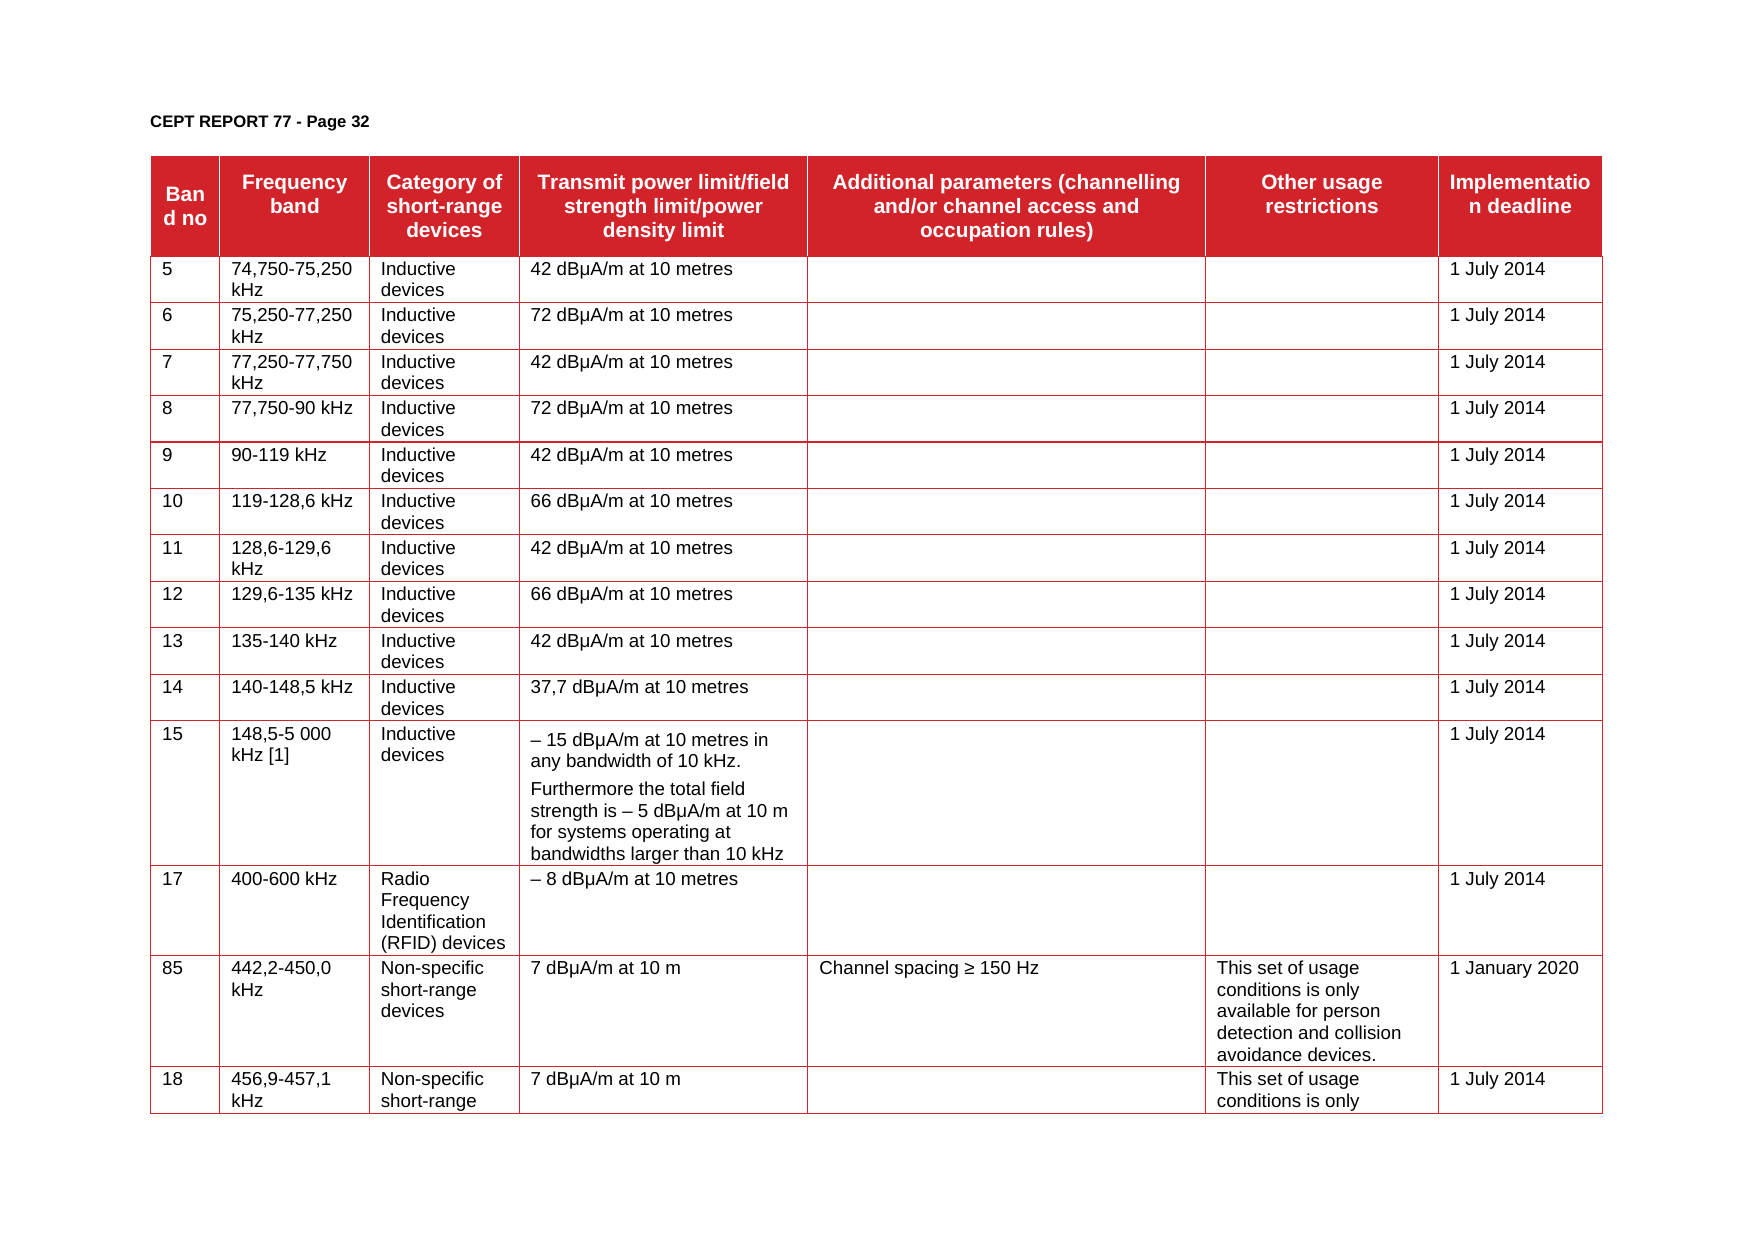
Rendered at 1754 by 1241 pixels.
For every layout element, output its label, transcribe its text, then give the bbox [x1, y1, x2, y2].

table_cell Non-specific short-range devices [370, 956, 519, 1066]
table_cell 11 [151, 535, 219, 581]
table_cell 128,6-129,6 kHz [220, 535, 369, 581]
table_cell 1 July 2014 [1439, 675, 1602, 720]
table_cell [808, 675, 1205, 720]
table_cell 8 [151, 396, 219, 441]
table_cell This set of usage conditions is only available for person detection and collision avoidance devices. [1206, 956, 1438, 1066]
table_cell [1206, 582, 1438, 627]
table_header Additional parameters (channelling and/or channel access and occupation rules) [808, 156, 1205, 256]
table_cell Inductive devices [370, 675, 519, 720]
table_cell 1 July 2014 [1439, 489, 1602, 534]
table_cell 42 dBμA/m at 10 metres [520, 443, 807, 488]
table_cell [808, 350, 1205, 395]
table_header Category of short-range devices [370, 156, 519, 256]
table_cell This set of usage conditions is only available for emergency detections of buried victims and valuable items devices. [1206, 1067, 1438, 1112]
table_cell 140-148,5 kHz [220, 675, 369, 720]
table_cell [1206, 303, 1438, 348]
table_cell Inductive devices [370, 257, 519, 302]
table_cell [808, 628, 1205, 674]
table_cell 85 [151, 956, 219, 1066]
table_cell [808, 866, 1205, 955]
table_cell Inductive devices [370, 396, 519, 441]
table_cell 1 July 2014 [1439, 582, 1602, 627]
table_cell 72 dBμA/m at 10 metres [520, 303, 807, 348]
table_cell [1206, 675, 1438, 720]
table_cell 14 [151, 675, 219, 720]
table_cell 37,7 dΒμΑ/m at 10 metres [520, 675, 807, 720]
table_cell [1206, 443, 1438, 488]
table_cell 1 January 2020 [1439, 956, 1602, 1066]
table_cell 10 [151, 489, 219, 534]
table_cell 66 dBμA/m at 10 metres [520, 489, 807, 534]
table_cell 13 [151, 628, 219, 674]
table_cell [808, 721, 1205, 865]
table_cell 74,750-75,250 kHz [220, 257, 369, 302]
table_cell Non-specific short-range devices [370, 1067, 519, 1112]
table_cell 18 [151, 1067, 219, 1112]
table_cell 90-119 kHz [220, 443, 369, 488]
table_cell 1 July 2014 [1439, 443, 1602, 488]
table_cell 1 July 2014 [1439, 721, 1602, 865]
table_cell 42 dBμA/m at 10 metres [520, 628, 807, 674]
table_cell Channel spacing ≥ 150 Hz [808, 956, 1205, 1066]
table_cell [808, 443, 1205, 488]
table_cell Inductive devices [370, 628, 519, 674]
table_cell Inductive devices [370, 489, 519, 534]
table_cell 1 July 2014 [1439, 535, 1602, 581]
table_cell 77,250-77,750 kHz [220, 350, 369, 395]
table_cell [1206, 257, 1438, 302]
table_cell 66 dBμA/m at 10 metres [520, 582, 807, 627]
table_cell 75,250-77,250 kHz [220, 303, 369, 348]
table_header Other usage restrictions [1206, 156, 1438, 256]
table_header Band no [151, 156, 219, 256]
table_cell 72 dBμA/m at 10 metres [520, 396, 807, 441]
table_cell 42 dBμA/m at 10 metres [520, 350, 807, 395]
table_cell [1206, 350, 1438, 395]
table_cell 129,6-135 kHz [220, 582, 369, 627]
table_cell 119-128,6 kHz [220, 489, 369, 534]
table_cell 148,5-5 000 kHz [1] [220, 721, 369, 865]
table_cell 5 [151, 257, 219, 302]
table_cell Inductive devices [370, 535, 519, 581]
table_cell [808, 1067, 1205, 1112]
table_header Implementation deadline [1439, 156, 1602, 256]
table_cell [808, 582, 1205, 627]
table_cell [1206, 721, 1438, 865]
table_cell [808, 535, 1205, 581]
table_cell 7 dBμA/m at 10 m [520, 956, 807, 1066]
table_cell 1 July 2014 [1439, 1067, 1602, 1112]
table_cell [1206, 396, 1438, 441]
table_cell [1206, 628, 1438, 674]
table_header Frequency band [220, 156, 369, 256]
table_cell 77,750-90 kHz [220, 396, 369, 441]
table_cell 442,2-450,0 kHz [220, 956, 369, 1066]
table_cell [808, 303, 1205, 348]
table_cell 7 dBμA/m at 10 m [520, 1067, 807, 1112]
table_cell 42 dBμA/m at 10 metres [520, 535, 807, 581]
table_cell – 15 dΒμΑ/m at 10 metres in any bandwidth of 10 kHz. Furthermore the total field strength is – 5 dΒμΑ/m at 10 m for systems operating at bandwidths larger than 10 kHz [520, 721, 807, 865]
table_cell 42 dBμA/m at 10 metres [520, 257, 807, 302]
table_cell 7 [151, 350, 219, 395]
table_cell 1 July 2014 [1439, 396, 1602, 441]
table_cell Inductive devices [370, 443, 519, 488]
table_header Transmit power limit/field strength limit/power density limit [520, 156, 807, 256]
table_cell 135-140 kHz [220, 628, 369, 674]
table_cell 6 [151, 303, 219, 348]
table_cell Inductive devices [370, 303, 519, 348]
table_cell Inductive devices [370, 582, 519, 627]
table_cell – 8 dΒμΑ/m at 10 metres [520, 866, 807, 955]
table_cell 1 July 2014 [1439, 866, 1602, 955]
table_cell 456,9-457,1 kHz [220, 1067, 369, 1112]
table_cell Inductive devices [370, 350, 519, 395]
table_cell [1206, 489, 1438, 534]
table_cell Inductive devices [370, 721, 519, 865]
table_cell 17 [151, 866, 219, 955]
table_cell [1206, 866, 1438, 955]
table_cell [808, 489, 1205, 534]
table_cell Radio Frequency Identification (RFID) devices [370, 866, 519, 955]
table_cell 9 [151, 443, 219, 488]
table_cell 400-600 kHz [220, 866, 369, 955]
table_cell [1206, 535, 1438, 581]
table_cell 12 [151, 582, 219, 627]
table_cell 1 July 2014 [1439, 350, 1602, 395]
table_cell 15 [151, 721, 219, 865]
table_cell [808, 396, 1205, 441]
table_cell 1 July 2014 [1439, 257, 1602, 302]
table_cell 1 July 2014 [1439, 628, 1602, 674]
table_cell 1 July 2014 [1439, 303, 1602, 348]
table_cell [808, 257, 1205, 302]
